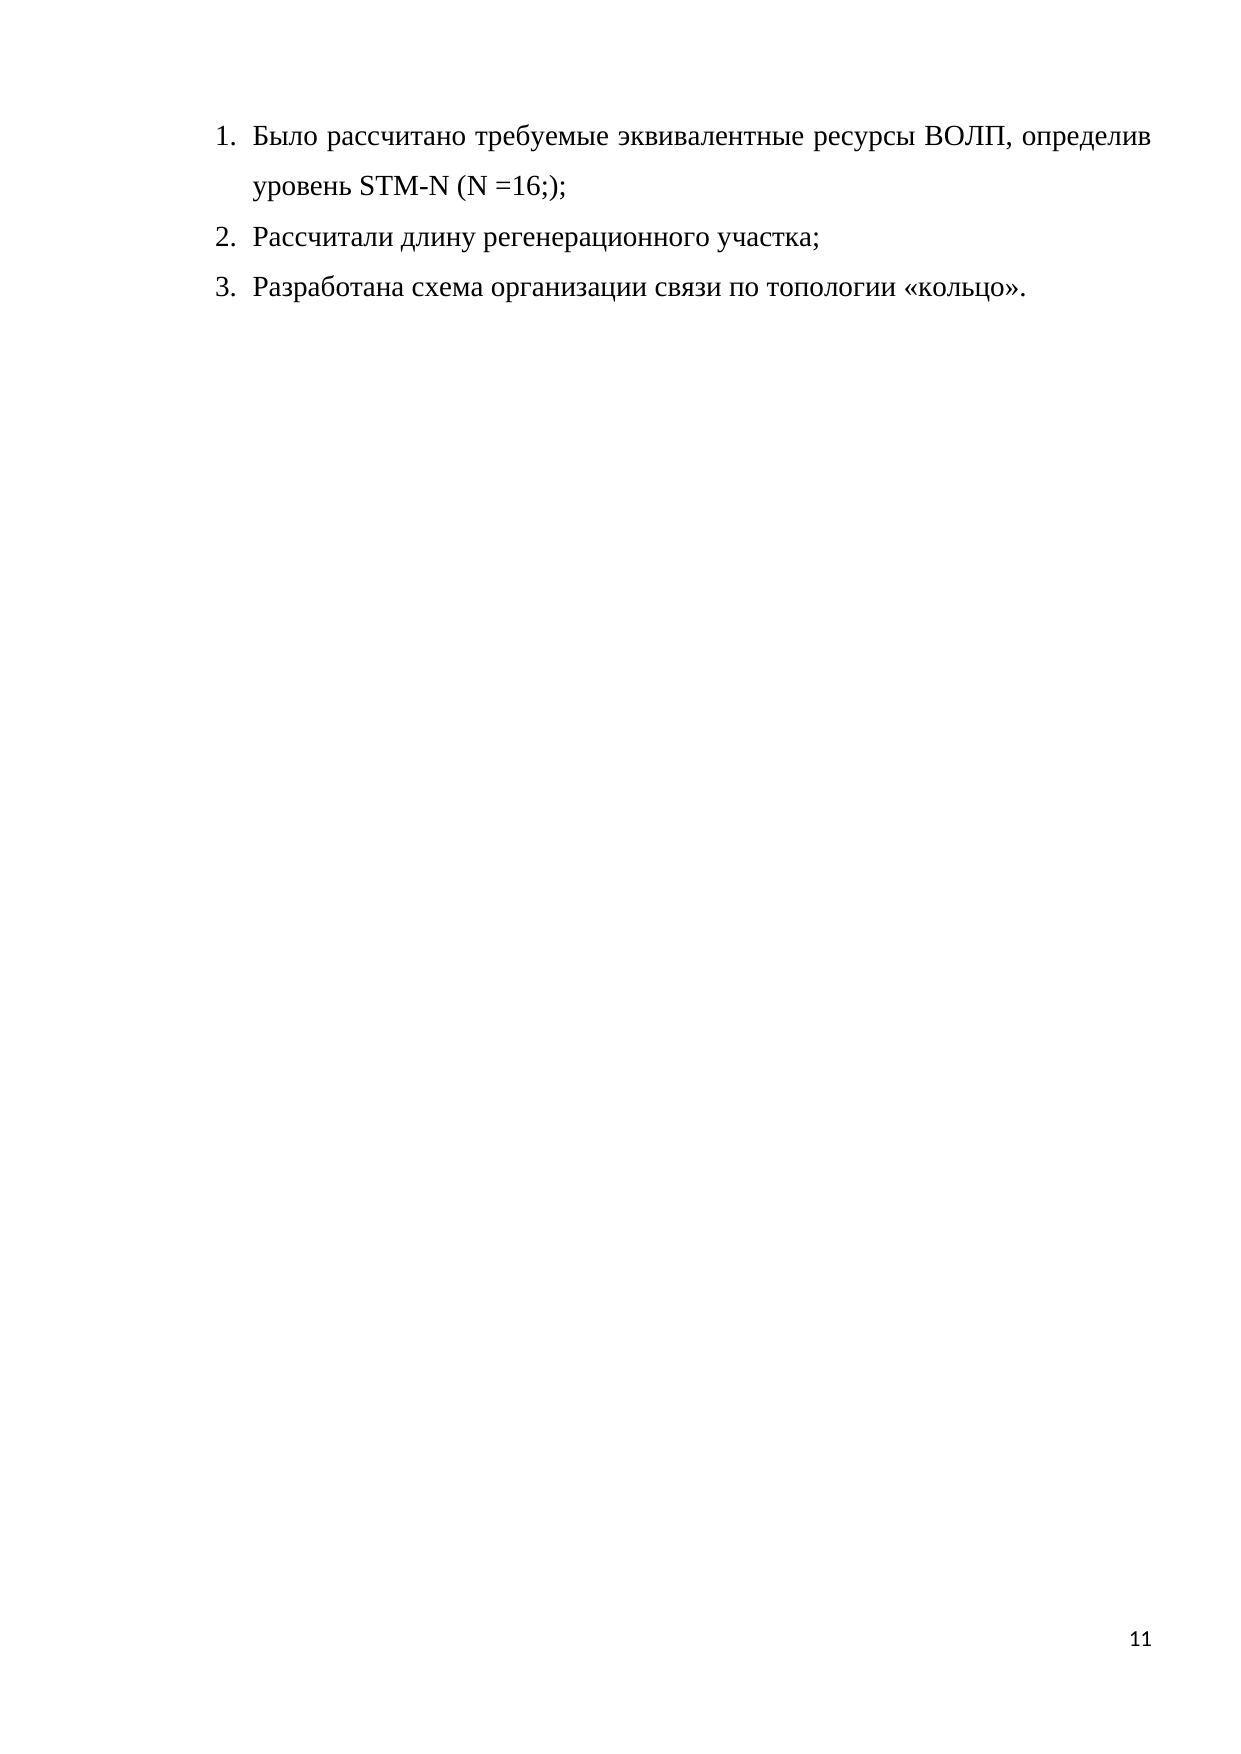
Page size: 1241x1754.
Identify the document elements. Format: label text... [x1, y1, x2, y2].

list Рассчитали длину регенерационного участка; [215, 219, 1152, 252]
list Разработана схема организации связи по топологии «кольцо». [215, 269, 1152, 303]
list Было рассчитано требуемые эквивалентные ресурсы ВОЛП, определив уровень STM-N (N =16;); [215, 118, 1152, 202]
